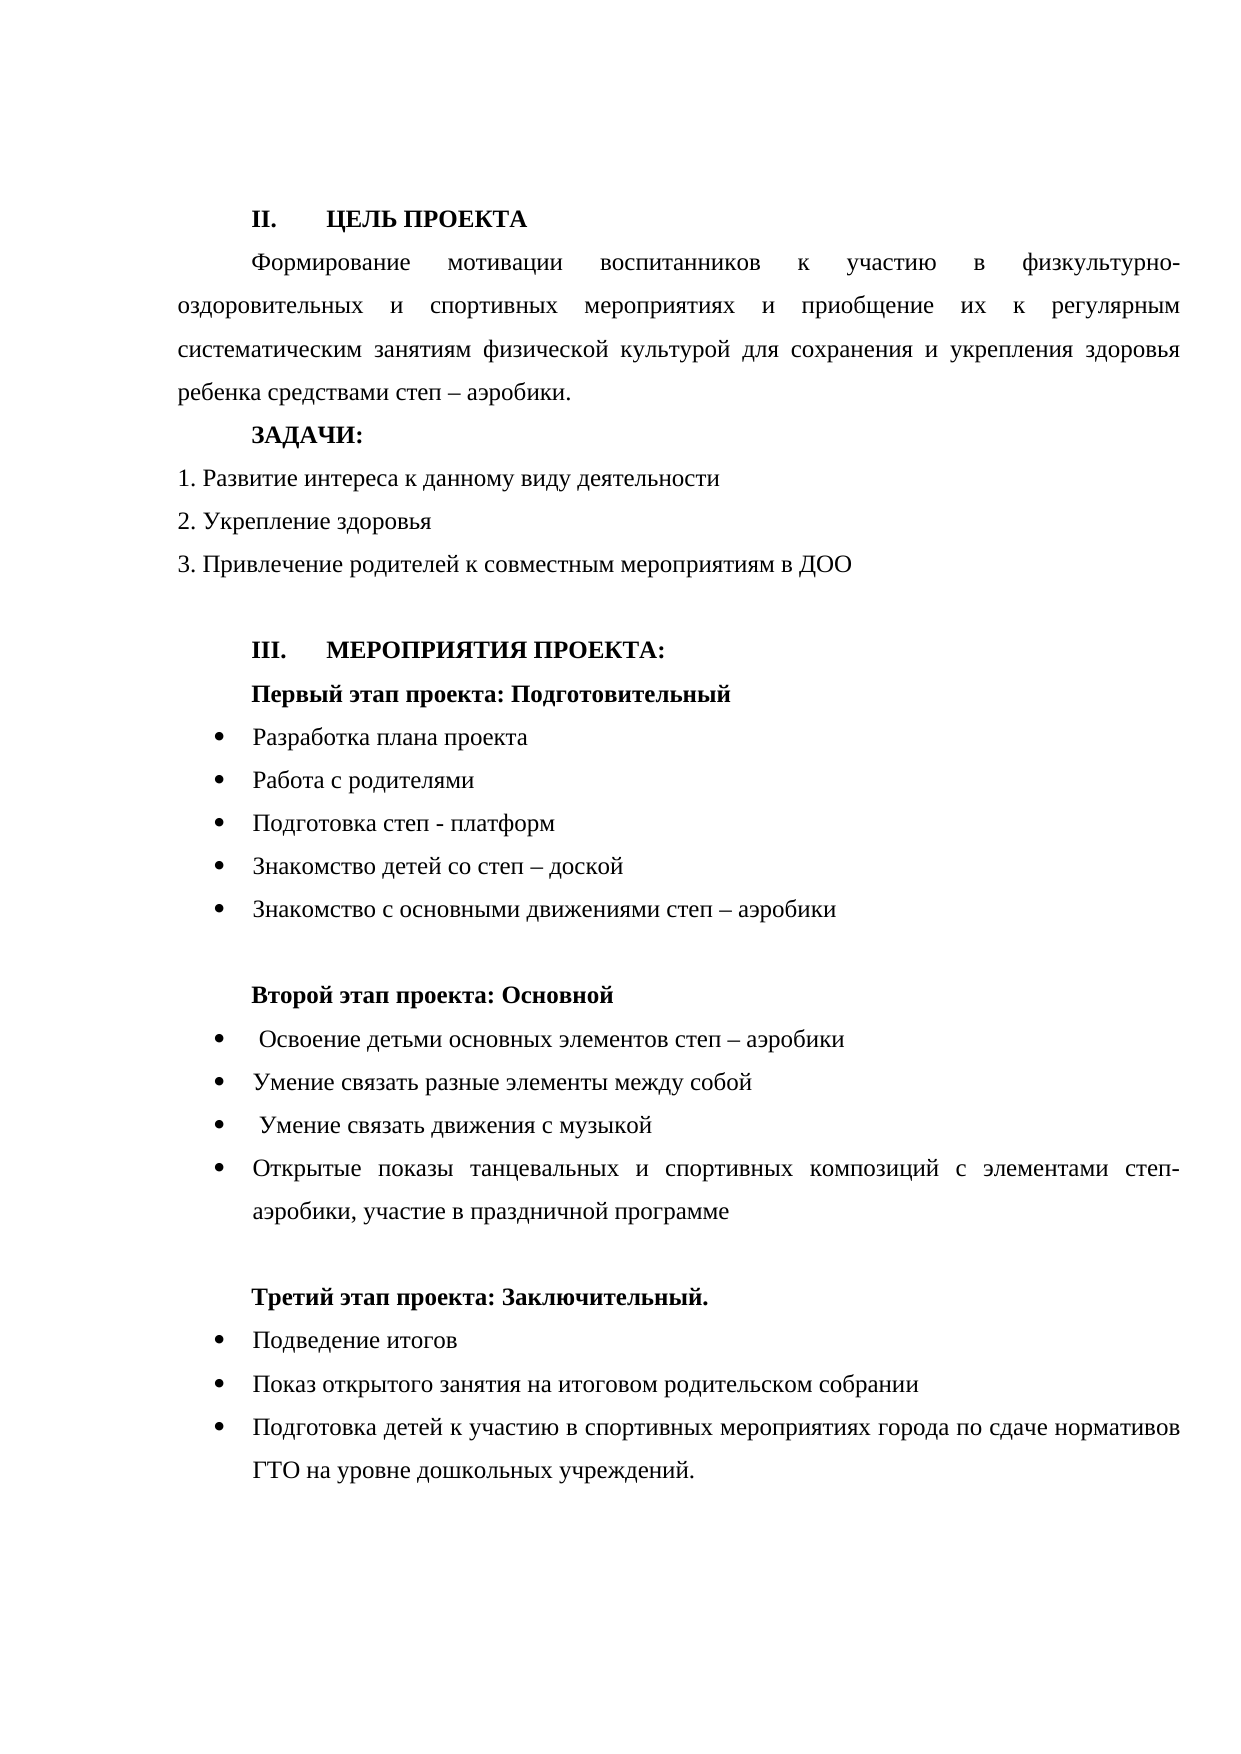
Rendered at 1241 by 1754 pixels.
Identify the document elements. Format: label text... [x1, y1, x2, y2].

list Работа с родителями [215, 765, 1181, 794]
list Освоение детьми основных элементов степ – аэробики [215, 1024, 1181, 1052]
list ЦЕЛЬ ПРОЕКТА [251, 204, 1181, 233]
list Открытые показы танцевальных и спортивных композиций с элементами степ-аэробики, участие в праздничной программе [215, 1153, 1181, 1225]
list Подготовка детей к участию в спортивных мероприятиях города по сдаче нормативов ГТО на уровне дошкольных учреждений. [215, 1412, 1181, 1484]
list Знакомство детей со степ – доской [215, 851, 1181, 880]
list Показ открытого занятия на итоговом родительском собрании [215, 1369, 1181, 1397]
list Умение связать разные элементы между собой [215, 1067, 1181, 1096]
text ЗАДАЧИ: [177, 420, 1181, 449]
text Формирование мотивации воспитанников к участию в физкультурно-оздоровительных и спортивных мероприятиях и приобщение их к регулярным систематическим занятиям физической культурой для сохранения и укрепления здоровья ребенка средствами степ – аэробики. [177, 247, 1181, 406]
list Подготовка степ - платформ [215, 808, 1181, 837]
list Умение связать движения с музыкой [215, 1110, 1181, 1139]
list МЕРОПРИЯТИЯ ПРОЕКТА: [251, 636, 1181, 664]
text Первый этап проекта: Подготовительный [177, 679, 1181, 707]
text 1. Развитие интереса к данному виду деятельности [177, 463, 1181, 492]
text 2. Укрепление здоровья [177, 506, 1181, 535]
text Второй этап проекта: Основной [177, 981, 1181, 1009]
list Знакомство с основными движениями степ – аэробики [215, 894, 1181, 923]
list Подведение итогов [215, 1326, 1181, 1354]
text Третий этап проекта: Заключительный. [177, 1282, 1181, 1311]
text 3. Привлечение родителей к совместным мероприятиям в ДОО [177, 549, 1181, 578]
list Разработка плана проекта [215, 722, 1181, 751]
